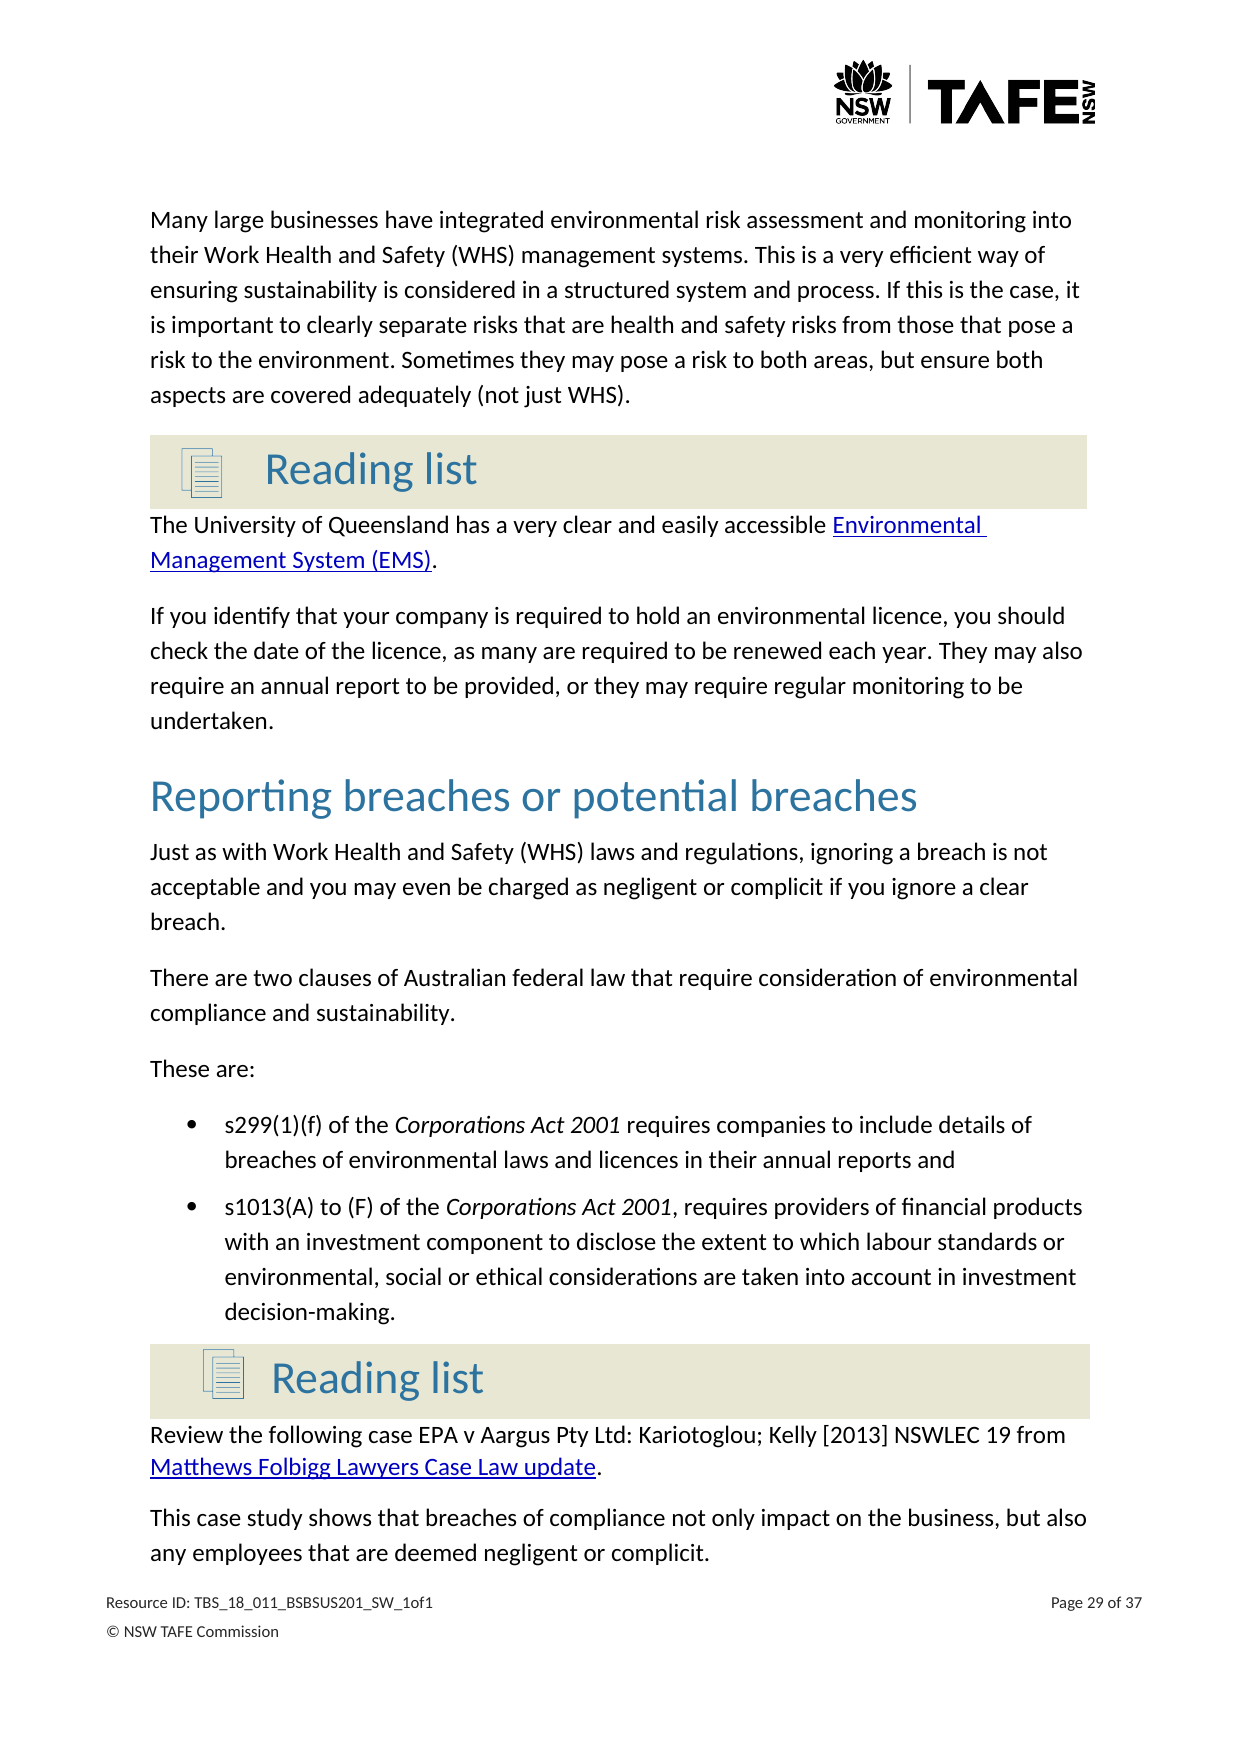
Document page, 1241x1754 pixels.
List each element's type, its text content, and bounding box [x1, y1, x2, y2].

table_header [150, 1344, 260, 1419]
text These are: [150, 1053, 1090, 1083]
table_header Reading list [260, 1344, 1090, 1419]
text Many large businesses have integrated environmental risk assessment and monitoring into their Work Health and Safety (WHS) management systems. This is a very efficient way of ensuring sustainability is considered in a structured system and process. If this is the case, it is important to clearly separate risks that are health and safety risks from those that pose a risk to the environment. Sometimes they may pose a risk to both areas, but ensure both aspects are covered adequately (not just WHS). [150, 204, 1090, 409]
subtitle Reporting breaches or potential breaches [150, 761, 1090, 824]
text Review the following case EPA v Aargus Pty Ltd: Kariotoglou; Kelly [2013] NSWLEC 19 from Matthews Folbigg Lawyers Case Law update. [150, 1419, 1090, 1481]
text The University of Queensland has a very clear and easily accessible Environmental Management System (EMS). [150, 509, 1090, 575]
text This case study shows that breaches of compliance not only impact on the business, but also any employees that are deemed negligent or complicit. [150, 1502, 1090, 1568]
text There are two clauses of Australian federal law that require consideration of environmental compliance and sustainability. [150, 962, 1090, 1028]
list s1013(A) to (F) of the Corporations Act 2001, requires providers of financial products with an investment component to disclose the extent to which labour standards or environmental, social or ethical considerations are taken into account in investment decision-making. [187, 1191, 1090, 1327]
list s299(1)(f) of the Corporations Act 2001 requires companies to include details of breaches of environmental laws and licences in their annual reports and [187, 1109, 1090, 1174]
text If you identify that your company is required to hold an environmental licence, you should check the date of the licence, as many are required to be renewed each year. They may also require an annual report to be provided, or they may require regular monitoring to be undertaken. [150, 600, 1090, 736]
table_header [150, 435, 253, 509]
picture [834, 59, 1095, 125]
text Just as with Work Health and Safety (WHS) laws and regulations, ignoring a breach is not acceptable and you may even be charged as negligent or complicit if you ignore a clear breach. [150, 836, 1090, 937]
picture [176, 442, 227, 502]
picture [198, 1343, 249, 1403]
table_header Reading list [253, 435, 1087, 509]
